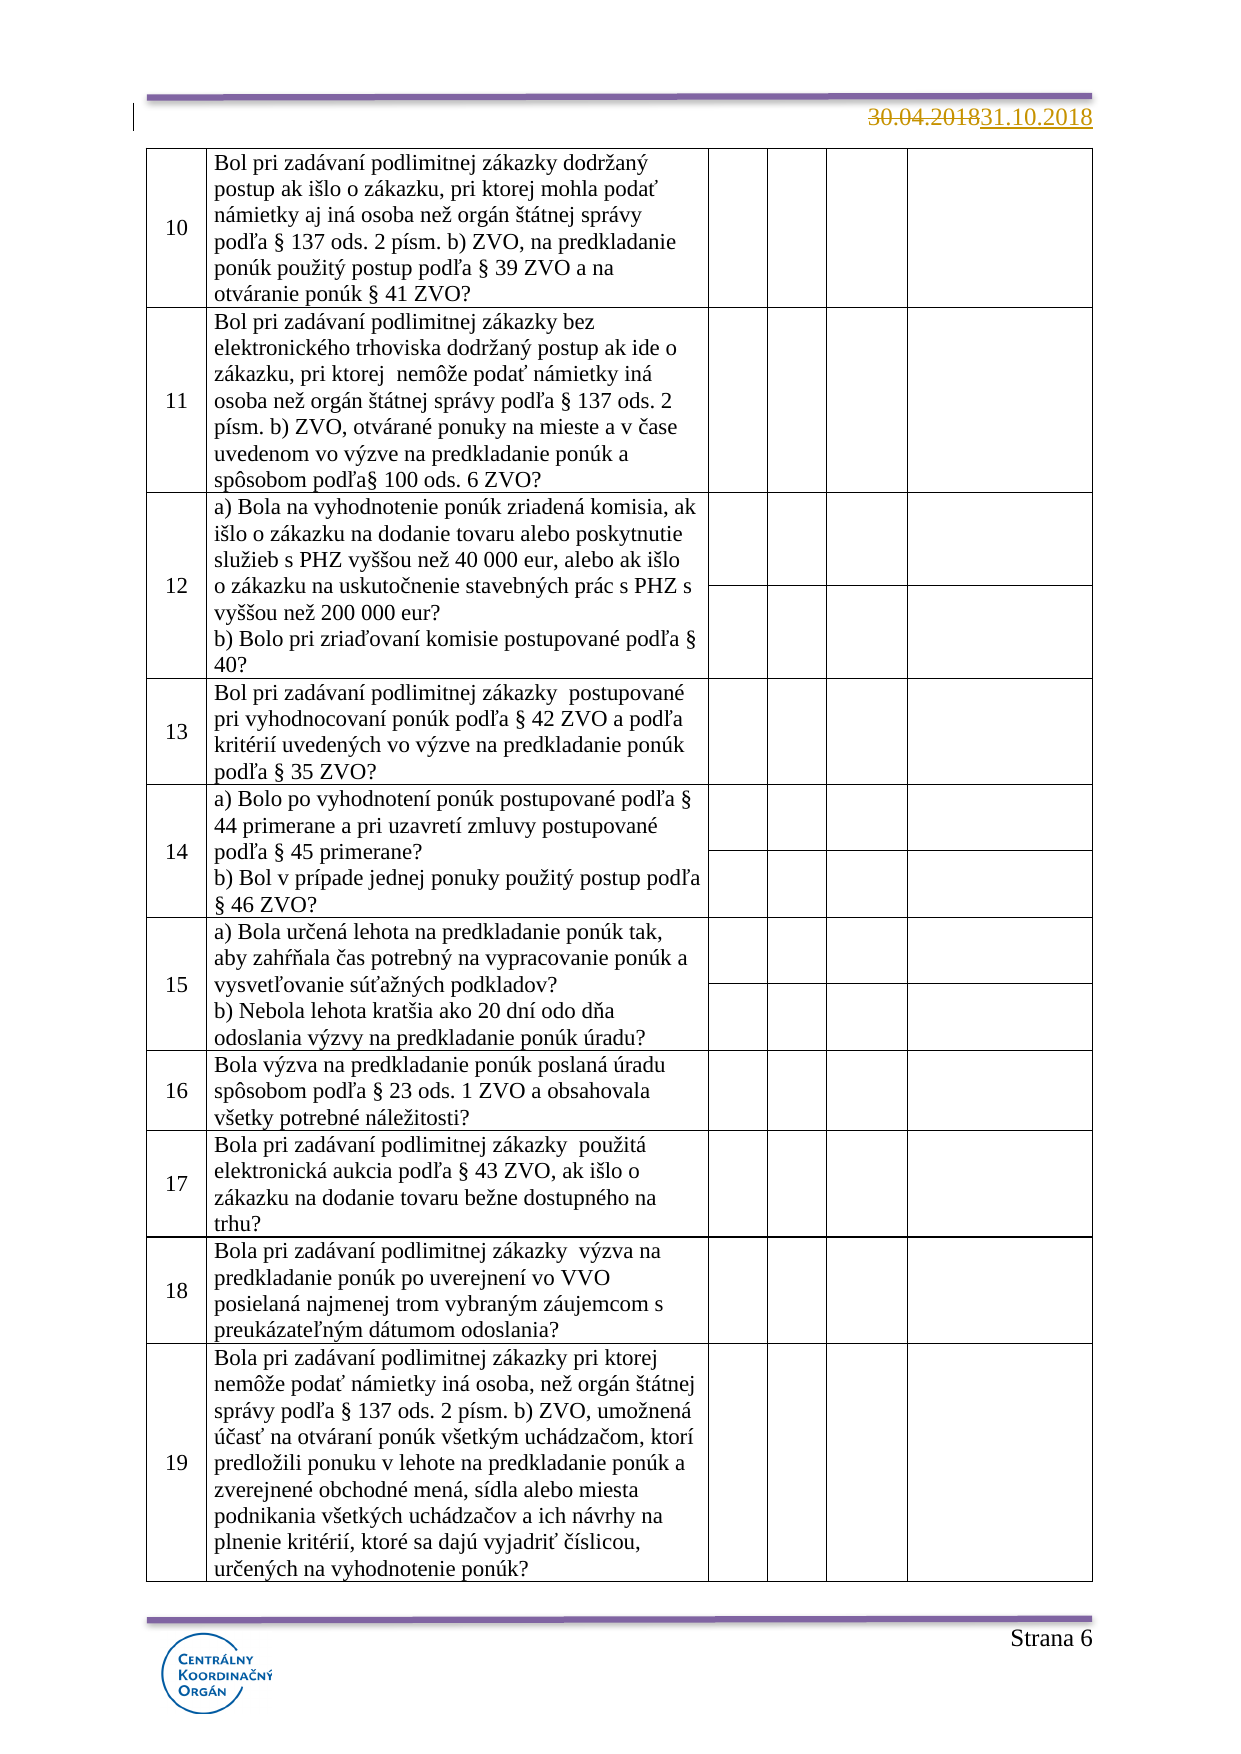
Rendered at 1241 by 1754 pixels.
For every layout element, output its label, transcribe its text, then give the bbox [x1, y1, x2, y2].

table_cell a) Bolo po vyhodnotení ponúk postupované podľa § 44 primerane a pri uzavretí zmluvy postupované podľa § 45 primerane? b) Bol v prípade jednej ponuky použitý postup podľa § 46 ZVO? [207, 785, 708, 917]
table_cell 15 [147, 918, 206, 1050]
table_cell Bol pri zadávaní podlimitnej zákazky postupované pri vyhodnocovaní ponúk podľa § 42 ZVO a podľa kritérií uvedených vo výzve na predkladanie ponúk podľa § 35 ZVO? [207, 679, 708, 784]
table_cell [768, 1344, 826, 1581]
table_cell 14 [147, 785, 206, 917]
table_cell [709, 1051, 767, 1130]
table_cell [709, 851, 767, 917]
table_cell [908, 1131, 1092, 1236]
table_cell [908, 493, 1092, 584]
table_cell [768, 586, 826, 678]
table_cell [768, 918, 826, 983]
table_cell 11 [147, 308, 206, 492]
table_cell Bola pri zadávaní podlimitnej zákazky použitá elektronická aukcia podľa § 43 ZVO, ak išlo o zákazku na dodanie tovaru bežne dostupného na trhu? [207, 1131, 708, 1236]
table_cell [768, 1051, 826, 1130]
table_cell [908, 679, 1092, 784]
table_cell [709, 149, 767, 307]
table_cell [827, 918, 907, 983]
table_cell [908, 918, 1092, 983]
table_cell [709, 1238, 767, 1343]
table_cell [827, 493, 907, 584]
table_cell [768, 851, 826, 917]
table_cell [709, 586, 767, 678]
table_cell [827, 679, 907, 784]
table_cell [908, 586, 1092, 678]
table_cell [827, 1344, 907, 1581]
table_cell [908, 984, 1092, 1050]
table_cell [827, 1131, 907, 1236]
picture [159, 1631, 272, 1713]
table_cell Bola výzva na predkladanie ponúk poslaná úradu spôsobom podľa § 23 ods. 1 ZVO a obsahovala všetky potrebné náležitosti? [207, 1051, 708, 1130]
table_cell [768, 984, 826, 1050]
table_cell 12 [147, 493, 206, 678]
table_cell [709, 984, 767, 1050]
table_cell 16 [147, 1051, 206, 1130]
table_cell [908, 851, 1092, 917]
table_cell [827, 785, 907, 850]
table_cell [768, 149, 826, 307]
table_cell Bola pri zadávaní podlimitnej zákazky výzva na predkladanie ponúk po uverejnení vo VVO posielaná najmenej trom vybraným záujemcom s preukázateľným dátumom odoslania? [207, 1238, 708, 1343]
table_cell 10 [147, 149, 206, 307]
table_cell [768, 679, 826, 784]
table_cell [709, 493, 767, 584]
table_cell [709, 785, 767, 850]
table_cell [827, 984, 907, 1050]
table_cell 13 [147, 679, 206, 784]
table_cell [709, 679, 767, 784]
table_cell [768, 1131, 826, 1236]
table_cell [908, 149, 1092, 307]
table_cell [709, 1344, 767, 1581]
table_cell 17 [147, 1131, 206, 1236]
table_cell Bola pri zadávaní podlimitnej zákazky pri ktorej nemôže podať námietky iná osoba, než orgán štátnej správy podľa § 137 ods. 2 písm. b) ZVO, umožnená účasť na otváraní ponúk všetkým uchádzačom, ktorí predložili ponuku v lehote na predkladanie ponúk a zverejnené obchodné mená, sídla alebo miesta podnikania všetkých uchádzačov a ich návrhy na plnenie kritérií, ktoré sa dajú vyjadriť číslicou, určených na vyhodnotenie ponúk? [207, 1344, 708, 1581]
table_cell [908, 785, 1092, 850]
table_cell [709, 308, 767, 492]
table_cell [827, 149, 907, 307]
table_cell 19 [147, 1344, 206, 1581]
table_cell [908, 1051, 1092, 1130]
table_cell [827, 851, 907, 917]
table_cell [827, 308, 907, 492]
table_cell [768, 1238, 826, 1343]
table_cell [908, 1344, 1092, 1581]
table_cell [709, 1131, 767, 1236]
table_cell [768, 785, 826, 850]
table_cell [768, 308, 826, 492]
table_cell a) Bola na vyhodnotenie ponúk zriadená komisia, ak išlo o zákazku na dodanie tovaru alebo poskytnutie služieb s PHZ vyššou než 40 000 eur, alebo ak išlo o zákazku na uskutočnenie stavebných prác s PHZ s vyššou než 200 000 eur? b) Bolo pri zriaďovaní komisie postupované podľa § 40? [207, 493, 708, 678]
table_cell [827, 586, 907, 678]
table_cell [908, 308, 1092, 492]
table_cell [827, 1051, 907, 1130]
table_cell [709, 918, 767, 983]
table_cell Bol pri zadávaní podlimitnej zákazky dodržaný postup ak išlo o zákazku, pri ktorej mohla podať námietky aj iná osoba než orgán štátnej správy podľa § 137 ods. 2 písm. b) ZVO, na predkladanie ponúk použitý postup podľa § 39 ZVO a na otváranie ponúk § 41 ZVO? [207, 149, 708, 307]
table_cell 18 [147, 1238, 206, 1343]
table_cell [827, 1238, 907, 1343]
table_cell a) Bola určená lehota na predkladanie ponúk tak, aby zahŕňala čas potrebný na vypracovanie ponúk a vysvetľovanie súťažných podkladov? b) Nebola lehota kratšia ako 20 dní odo dňa odoslania výzvy na predkladanie ponúk úradu? [207, 918, 708, 1050]
table_cell Bol pri zadávaní podlimitnej zákazky bez elektronického trhoviska dodržaný postup ak ide o zákazku, pri ktorej nemôže podať námietky iná osoba než orgán štátnej správy podľa § 137 ods. 2 písm. b) ZVO, otvárané ponuky na mieste a v čase uvedenom vo výzve na predkladanie ponúk a spôsobom podľa§ 100 ods. 6 ZVO? [207, 308, 708, 492]
table_cell [908, 1238, 1092, 1343]
table_cell [768, 493, 826, 584]
